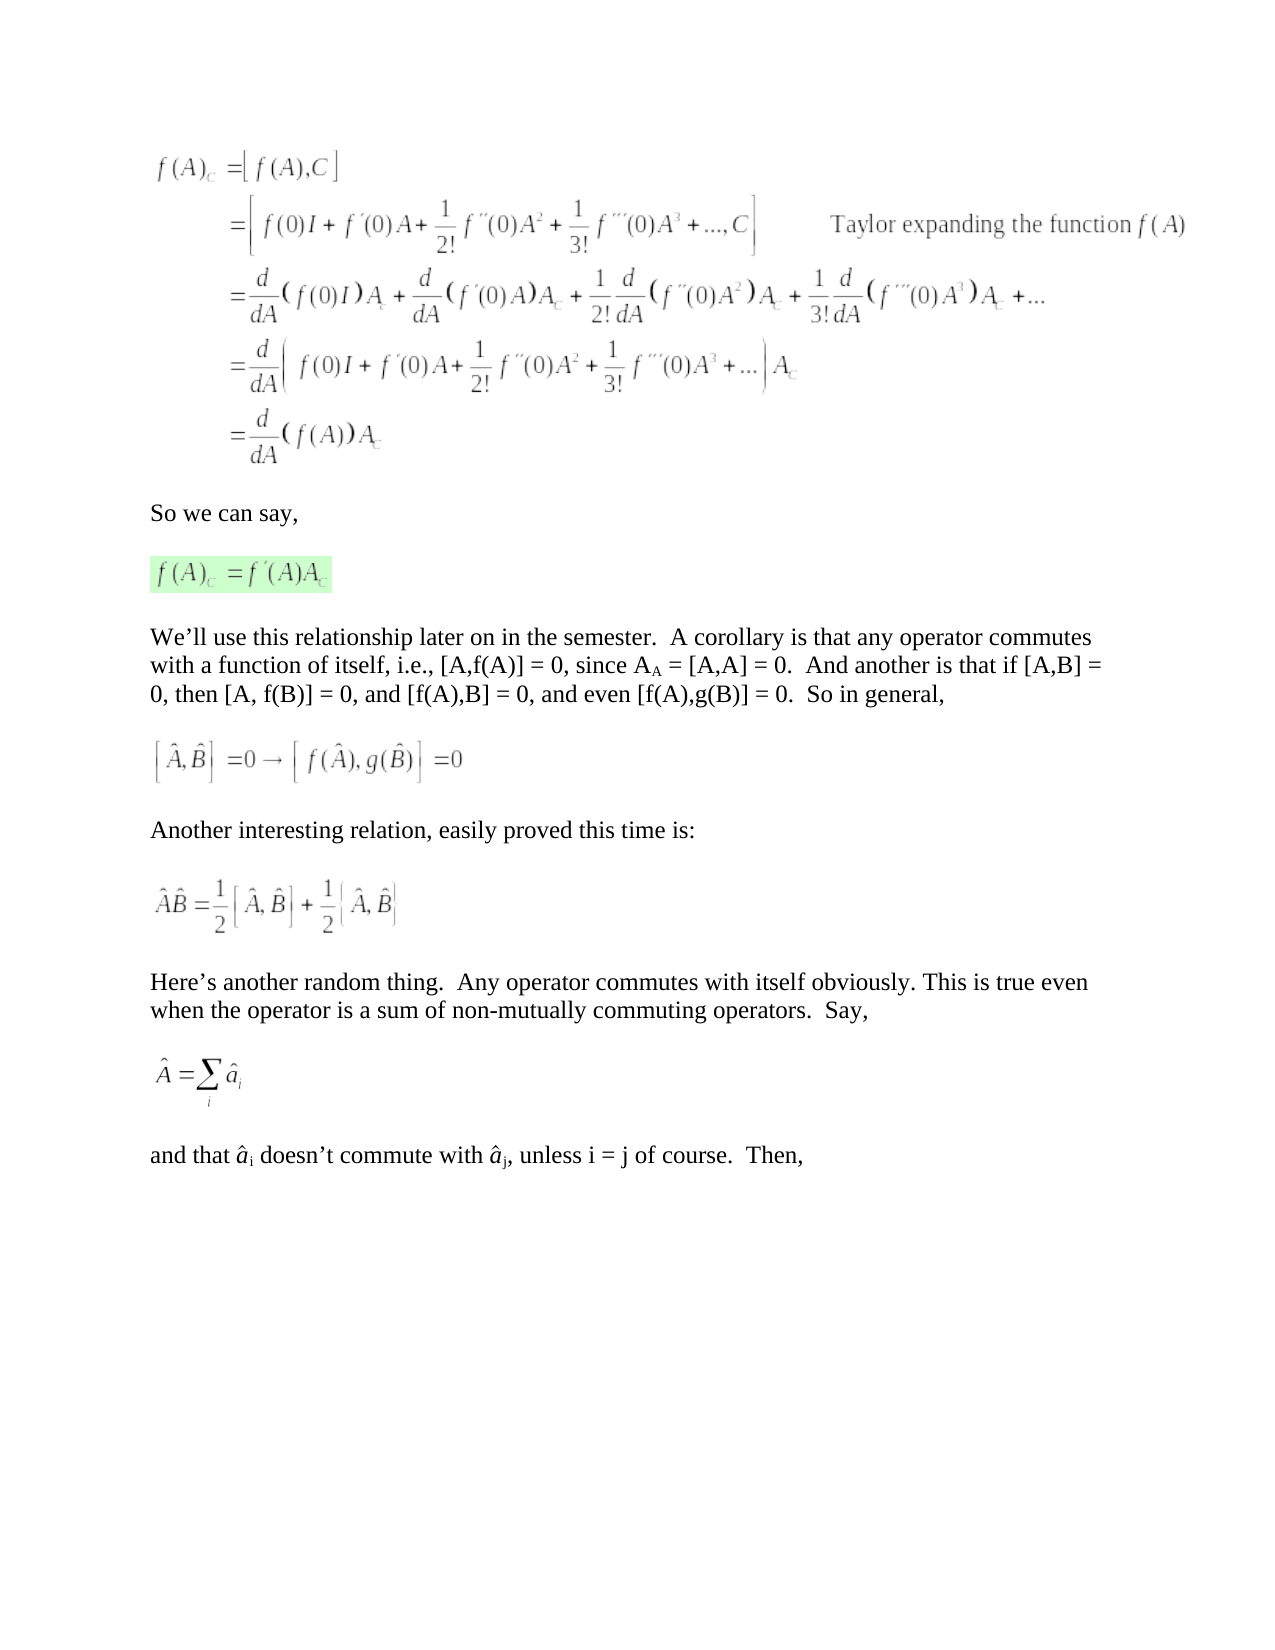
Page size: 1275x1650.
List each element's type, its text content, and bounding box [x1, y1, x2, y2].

text So we can say, [150, 498, 1125, 527]
text We’ll use this relationship later on in the semester. A corollary is that any operator commutes with a function of itself, i.e., [A,f(A)] = 0, since AA = [A,A] = 0. And another is that if [A,B] = 0, then [A, f(B)] = 0, and [f(A),B] = 0, and even [f(A),g(B)] = 0. So in general, [150, 622, 1125, 708]
text and that i doesn’t commute with j, unless i = j of course. Then, [150, 1141, 1125, 1169]
text Here’s another random thing. Any operator commutes with itself obviously. This is true even when the operator is a sum of non-mutually commuting operators. Say, [150, 967, 1125, 1024]
text Another interesting relation, easily proved this time is: [150, 816, 1125, 844]
